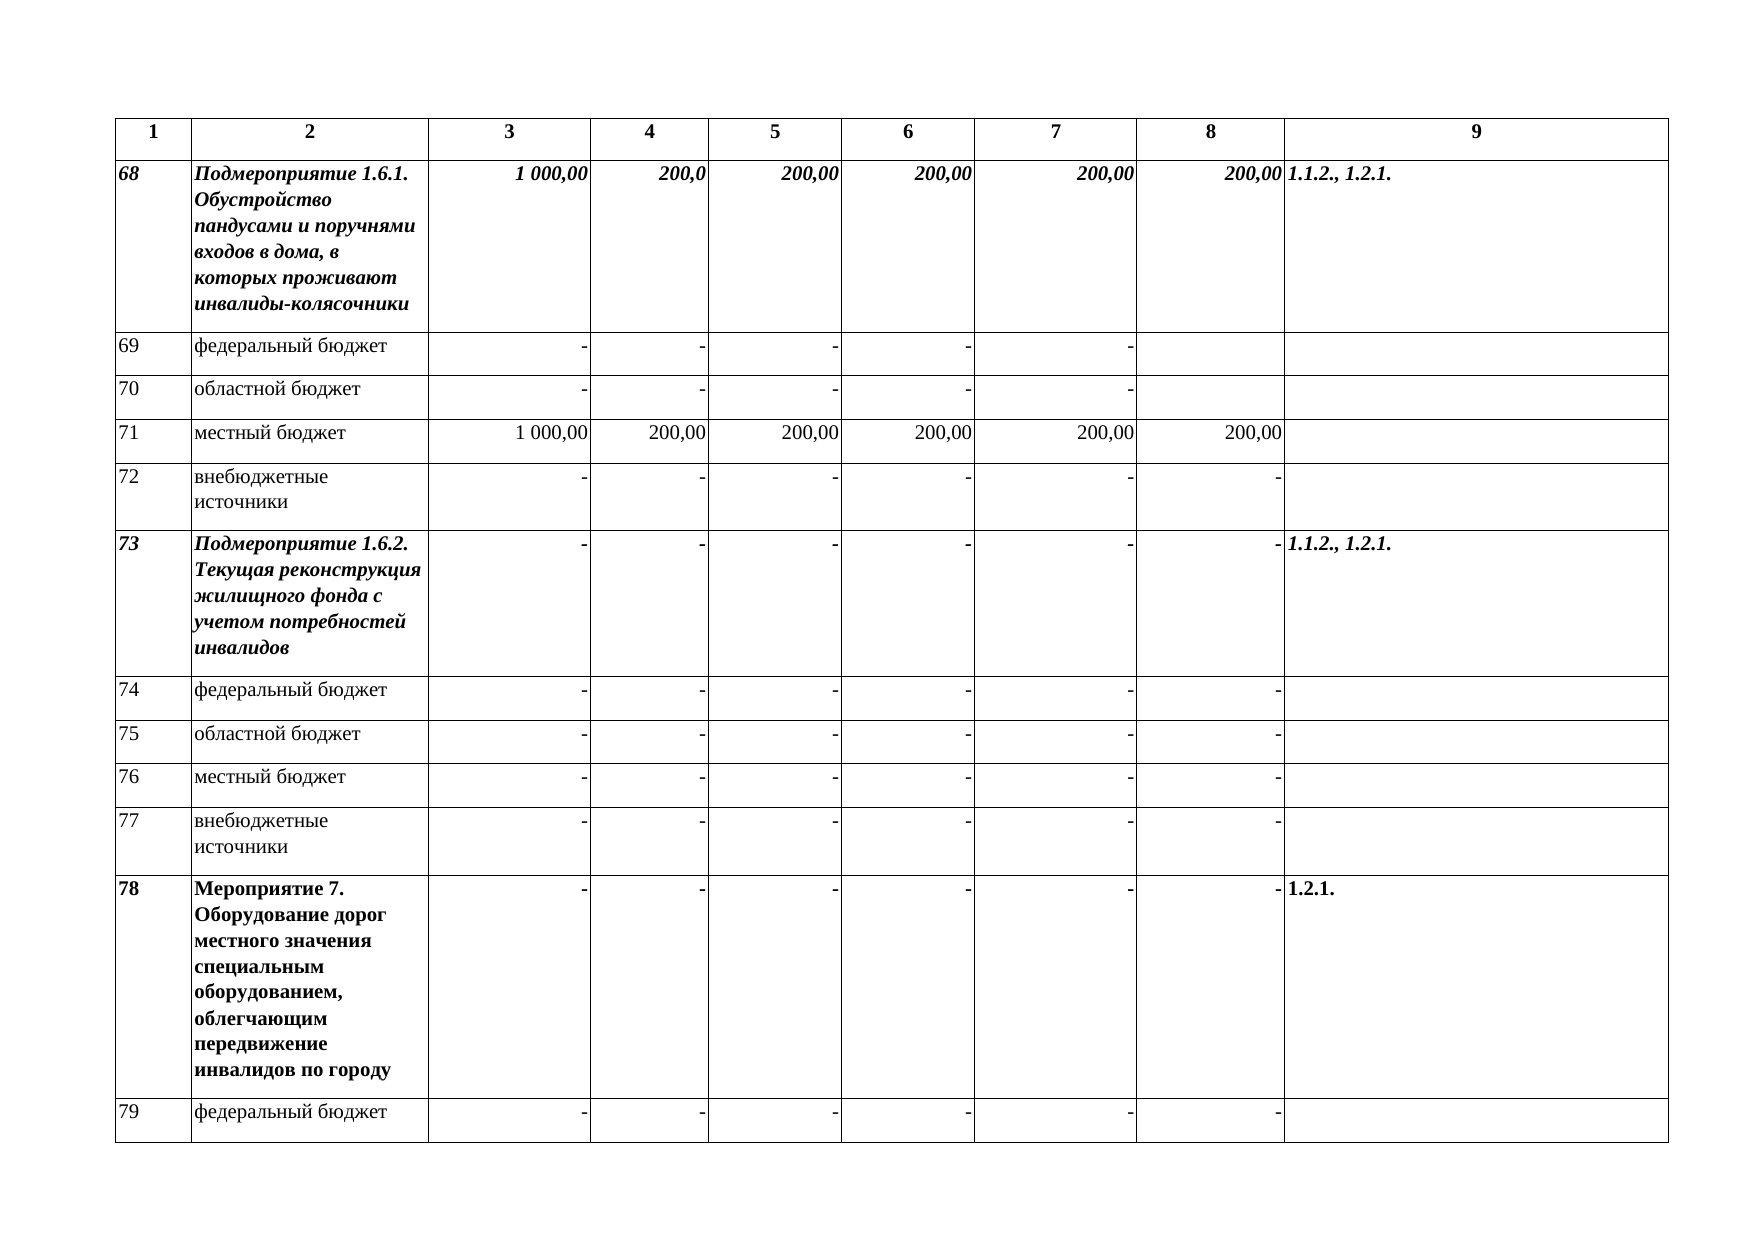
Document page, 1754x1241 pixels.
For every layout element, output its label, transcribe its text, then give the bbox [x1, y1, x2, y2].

table_cell 200,00 [709, 420, 841, 462]
table_cell федеральный бюджет [192, 677, 428, 719]
table_cell - [975, 1099, 1136, 1142]
table_cell 200,0 [591, 161, 708, 332]
table_cell - [429, 721, 590, 763]
table_cell - [429, 677, 590, 719]
table_cell 1.1.2., 1.2.1. [1285, 161, 1668, 332]
table_cell 76 [116, 764, 191, 807]
table_cell федеральный бюджет [192, 1099, 428, 1142]
table_cell 70 [116, 376, 191, 419]
table_cell - [842, 721, 974, 763]
table_cell 200,00 [975, 420, 1136, 462]
table_header 2 [192, 119, 428, 160]
table_cell - [842, 531, 974, 676]
table_cell - [842, 333, 974, 375]
table_cell 75 [116, 721, 191, 763]
table_cell областной бюджет [192, 376, 428, 419]
table_cell - [975, 808, 1136, 875]
table_cell - [709, 876, 841, 1098]
table_cell [1285, 376, 1668, 419]
table_cell - [429, 464, 590, 530]
table_cell - [591, 376, 708, 419]
table_header 4 [591, 119, 708, 160]
table_cell - [1137, 1099, 1284, 1142]
table_cell - [1137, 531, 1284, 676]
table_cell - [429, 531, 590, 676]
table_cell - [591, 531, 708, 676]
table_cell - [842, 376, 974, 419]
table_cell областной бюджет [192, 721, 428, 763]
table_cell 200,00 [709, 161, 841, 332]
table_cell 72 [116, 464, 191, 530]
table_header 1 [116, 119, 191, 160]
table_cell 200,00 [842, 420, 974, 462]
table_cell - [975, 764, 1136, 807]
table_cell - [591, 677, 708, 719]
table_cell 1 000,00 [429, 420, 590, 462]
table_cell федеральный бюджет [192, 333, 428, 375]
table_cell - [975, 721, 1136, 763]
table_cell 1.2.1. [1285, 876, 1668, 1098]
table_cell - [591, 1099, 708, 1142]
table_cell - [1137, 876, 1284, 1098]
table_cell 79 [116, 1099, 191, 1142]
table_cell [1137, 333, 1284, 375]
table_cell внебюджетные источники [192, 808, 428, 875]
table_cell 200,00 [975, 161, 1136, 332]
table_header 9 [1285, 119, 1668, 160]
table_header 8 [1137, 119, 1284, 160]
table_cell - [975, 531, 1136, 676]
table_cell 78 [116, 876, 191, 1098]
table_cell - [709, 376, 841, 419]
table_cell - [709, 531, 841, 676]
table_cell местный бюджет [192, 420, 428, 462]
table_cell 73 [116, 531, 191, 676]
table_cell - [1137, 464, 1284, 530]
table_cell - [591, 333, 708, 375]
table_header 6 [842, 119, 974, 160]
table_header 7 [975, 119, 1136, 160]
table_cell - [709, 1099, 841, 1142]
table_cell внебюджетные источники [192, 464, 428, 530]
table_cell - [975, 876, 1136, 1098]
table_cell [1285, 677, 1668, 719]
table_cell 68 [116, 161, 191, 332]
table_cell 1.1.2., 1.2.1. [1285, 531, 1668, 676]
table_cell 200,00 [1137, 420, 1284, 462]
table_cell местный бюджет [192, 764, 428, 807]
table_cell 200,00 [1137, 161, 1284, 332]
table_cell - [591, 876, 708, 1098]
table_cell 200,00 [842, 161, 974, 332]
table_cell - [1137, 764, 1284, 807]
table_cell - [1137, 808, 1284, 875]
table_cell [1285, 420, 1668, 462]
table_cell - [591, 764, 708, 807]
table_cell Мероприятие 7. Оборудование дорог местного значения специальным оборудованием, облегчающим передвижение инвалидов по городу [192, 876, 428, 1098]
table_cell - [842, 677, 974, 719]
table_cell 1 000,00 [429, 161, 590, 332]
table_cell - [591, 808, 708, 875]
table_cell - [709, 808, 841, 875]
table_cell Подмероприятие 1.6.2. Текущая реконструкция жилищного фонда с учетом потребностей инвалидов [192, 531, 428, 676]
table_cell [1285, 464, 1668, 530]
table_cell - [975, 464, 1136, 530]
table_cell - [709, 464, 841, 530]
table_cell - [709, 721, 841, 763]
table_cell 77 [116, 808, 191, 875]
table_cell 69 [116, 333, 191, 375]
table_cell [1285, 808, 1668, 875]
table_cell [1137, 376, 1284, 419]
table_header 3 [429, 119, 590, 160]
table_cell - [429, 376, 590, 419]
table_header 5 [709, 119, 841, 160]
table_cell 200,00 [591, 420, 708, 462]
table_cell - [842, 808, 974, 875]
table_cell - [842, 1099, 974, 1142]
table_cell - [591, 721, 708, 763]
table_cell [1285, 721, 1668, 763]
table_cell - [429, 808, 590, 875]
table_cell [1285, 1099, 1668, 1142]
table_cell - [975, 677, 1136, 719]
table_cell - [429, 333, 590, 375]
table_cell - [975, 376, 1136, 419]
table_cell - [1137, 721, 1284, 763]
table_cell [1285, 764, 1668, 807]
table_cell - [842, 876, 974, 1098]
table_cell - [429, 876, 590, 1098]
table_cell - [429, 764, 590, 807]
table_cell 74 [116, 677, 191, 719]
table_cell - [709, 764, 841, 807]
table_cell - [591, 464, 708, 530]
table_cell - [1137, 677, 1284, 719]
table_cell Подмероприятие 1.6.1. Обустройство пандусами и поручнями входов в дома, в которых проживают инвалиды-колясочники [192, 161, 428, 332]
table_cell - [842, 464, 974, 530]
table_cell - [842, 764, 974, 807]
table_cell - [709, 677, 841, 719]
table_cell - [429, 1099, 590, 1142]
table_cell [1285, 333, 1668, 375]
table_cell 71 [116, 420, 191, 462]
table_cell - [975, 333, 1136, 375]
table_cell - [709, 333, 841, 375]
